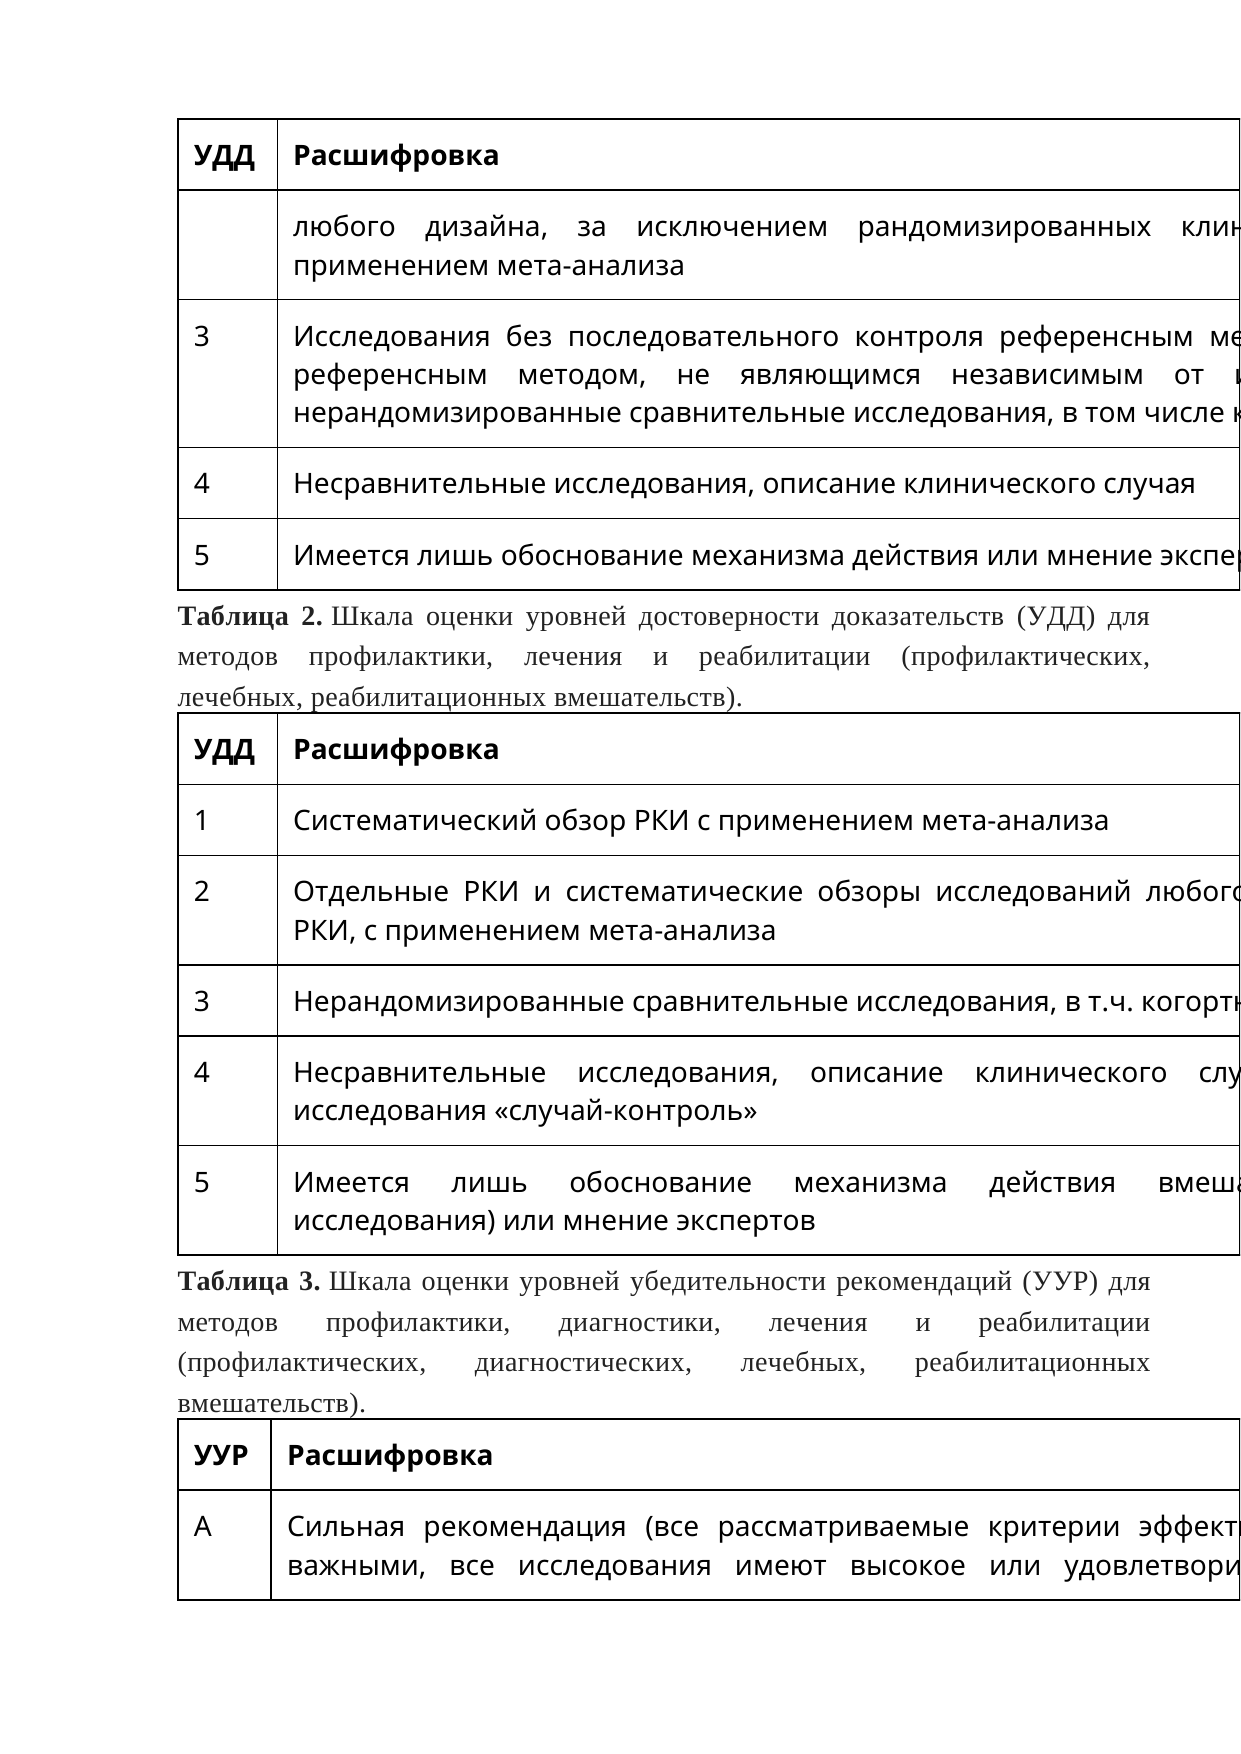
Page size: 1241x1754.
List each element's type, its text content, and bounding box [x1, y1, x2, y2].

table_cell Несравнительные исследования, описание клинического случая или серии случаев, исследования «случай-контроль» [278, 1037, 1239, 1145]
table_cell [272, 1491, 1239, 1599]
table_cell 5 [179, 519, 277, 589]
table_header Расшифровка [278, 120, 1239, 189]
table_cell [278, 191, 1239, 299]
table_cell Отдельные РКИ и систематические обзоры исследований любого дизайна, за исключением РКИ, с применением мета-анализа [278, 856, 1239, 964]
table_cell Имеется лишь обоснование механизма действия или мнение экспертов [278, 519, 1239, 589]
table_cell 4 [179, 448, 277, 518]
table_cell 3 [179, 300, 277, 447]
table_cell Имеется лишь обоснование механизма действия вмешательства (доклинические исследования) или мнение экспертов [278, 1146, 1239, 1254]
text Таблица 2. Шкала оценки уровней достоверности доказательств (УДД) для методов профилактики, лечения и реабилитации (профилактических, лечебных, реабилитационных вмешательств). [177, 591, 1152, 712]
table_cell 1 [179, 785, 277, 854]
table_header УДД [179, 714, 277, 783]
table_cell A [179, 1491, 270, 1599]
text Таблица 3. Шкала оценки уровней убедительности рекомендаций (УУР) для методов профилактики, диагностики, лечения и реабилитации (профилактических, диагностических, лечебных, реабилитационных вмешательств). [177, 1256, 1152, 1418]
table_cell Нерандомизированные сравнительные исследования, в т.ч. когортные исследования [278, 966, 1239, 1035]
table_header Расшифровка [272, 1420, 1239, 1489]
table_cell 4 [179, 1037, 277, 1145]
table_cell 2 [179, 856, 277, 964]
table_header УДД [179, 120, 277, 189]
table_cell Исследования без последовательного контроля референсным методом или исследования с референсным методом, не являющимся независимым от исследуемого метода или нерандомизированные сравнительные исследования, в том числе когортные исследования [278, 300, 1239, 447]
table_header УУР [179, 1420, 270, 1489]
table_header Расшифровка [278, 714, 1239, 783]
table_cell Систематический обзор РКИ с применением мета-анализа [278, 785, 1239, 854]
table_cell 3 [179, 966, 277, 1035]
table_cell 2 [179, 191, 277, 299]
table_cell 5 [179, 1146, 277, 1254]
table_cell Несравнительные исследования, описание клинического случая [278, 448, 1239, 518]
